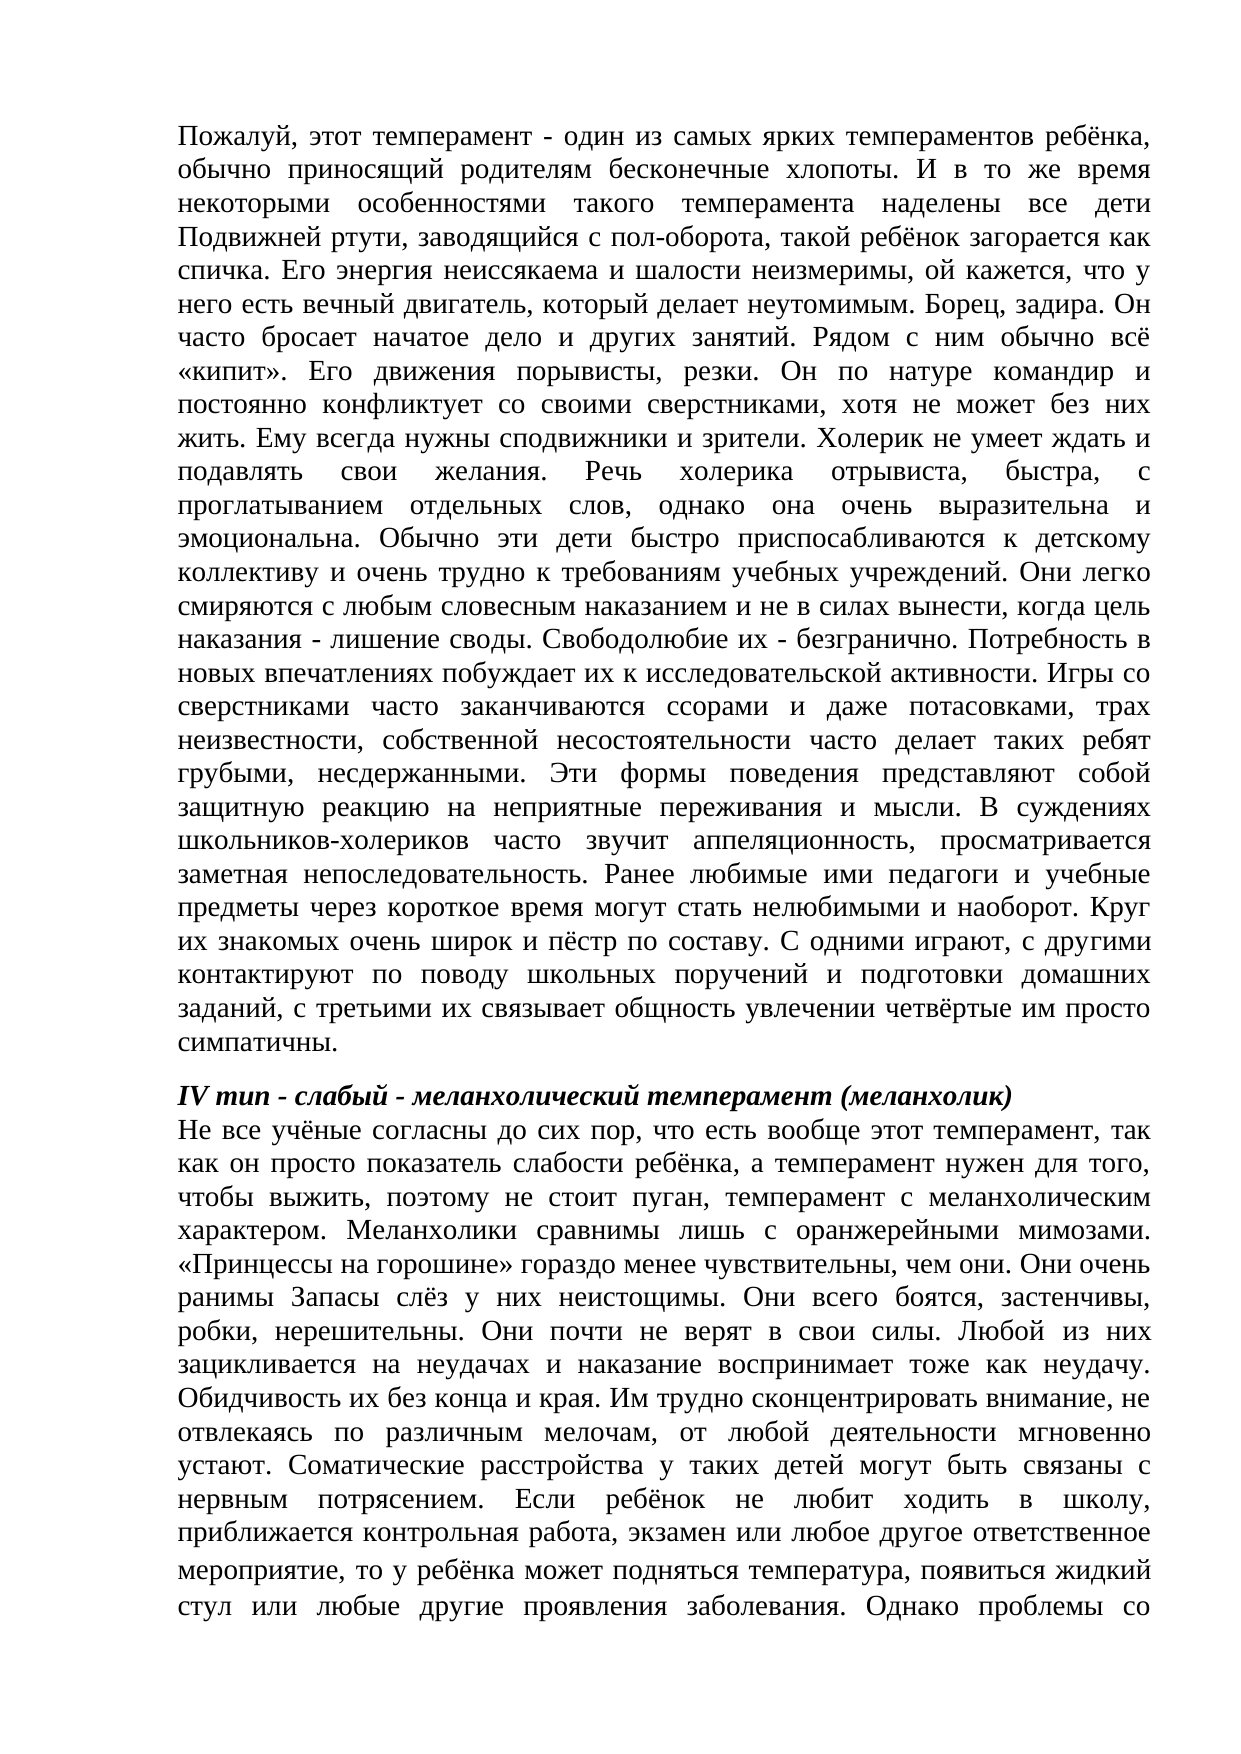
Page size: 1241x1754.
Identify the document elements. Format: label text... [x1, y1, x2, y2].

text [177, 1112, 1152, 1621]
text Пожалуй, этот темперамент - один из самых ярких темпераментов ребёнка, обычно приносящий родителям бесконечные хлопоты. И в то же время некоторыми особенностями такого темперамента наделены все дети Подвижней ртути, заводящийся с пол-оборота, такой ребёнок загорается как спичка. Его энергия неиссякаема и шалости неизмеримы, ой кажется, что у него есть вечный двигатель, который делает неутомимым. Борец, задира. Он часто бросает начатое дело и других занятий. Рядом с ним обычно всё «кипит». Его движения порывисты, резки. Он по натуре командир и постоянно конфликтует со своими сверстниками, хотя не может без них жить. Ему всегда нужны сподвижники и зрители. Холерик не умеет ждать и подавлять свои желания. Речь холерика отрывиста, быстра, с проглатыванием отдельных слов, однако она очень выразительна и эмоциональна. Обычно эти дети быстро приспосабливаются к детскому коллективу и очень трудно к требованиям учебных учреждений. Они легко смиряются с любым словесным наказанием и не в силах вынести, когда цель наказания - лишение своды. Свободолюбие их - безгранично. Потребность в новых впечатлениях побуждает их к исследовательской активности. Игры со сверстниками часто заканчиваются ссорами и даже потасовками, трах неизвестности, собственной несостоятельности часто делает таких ребят грубыми, несдержанными. Эти формы поведения представляют собой защитную реакцию на неприятные переживания и мысли. В суждениях школьников-холериков часто звучит аппеляционность, просматривается заметная непоследовательность. Ранее любимые ими педагоги и учебные предметы через короткое время могут стать нелюбимыми и наоборот. Круг их знакомых очень широк и пёстр по составу. С одними играют, с другими контактируют по поводу школьных поручений и подготовки домашних заданий, с третьими их связывает общность увлечении четвёртые им просто симпатичны. [177, 118, 1152, 1057]
text IV тип - слабый - меланхолический темперамент (меланхолик) [177, 1078, 1152, 1112]
